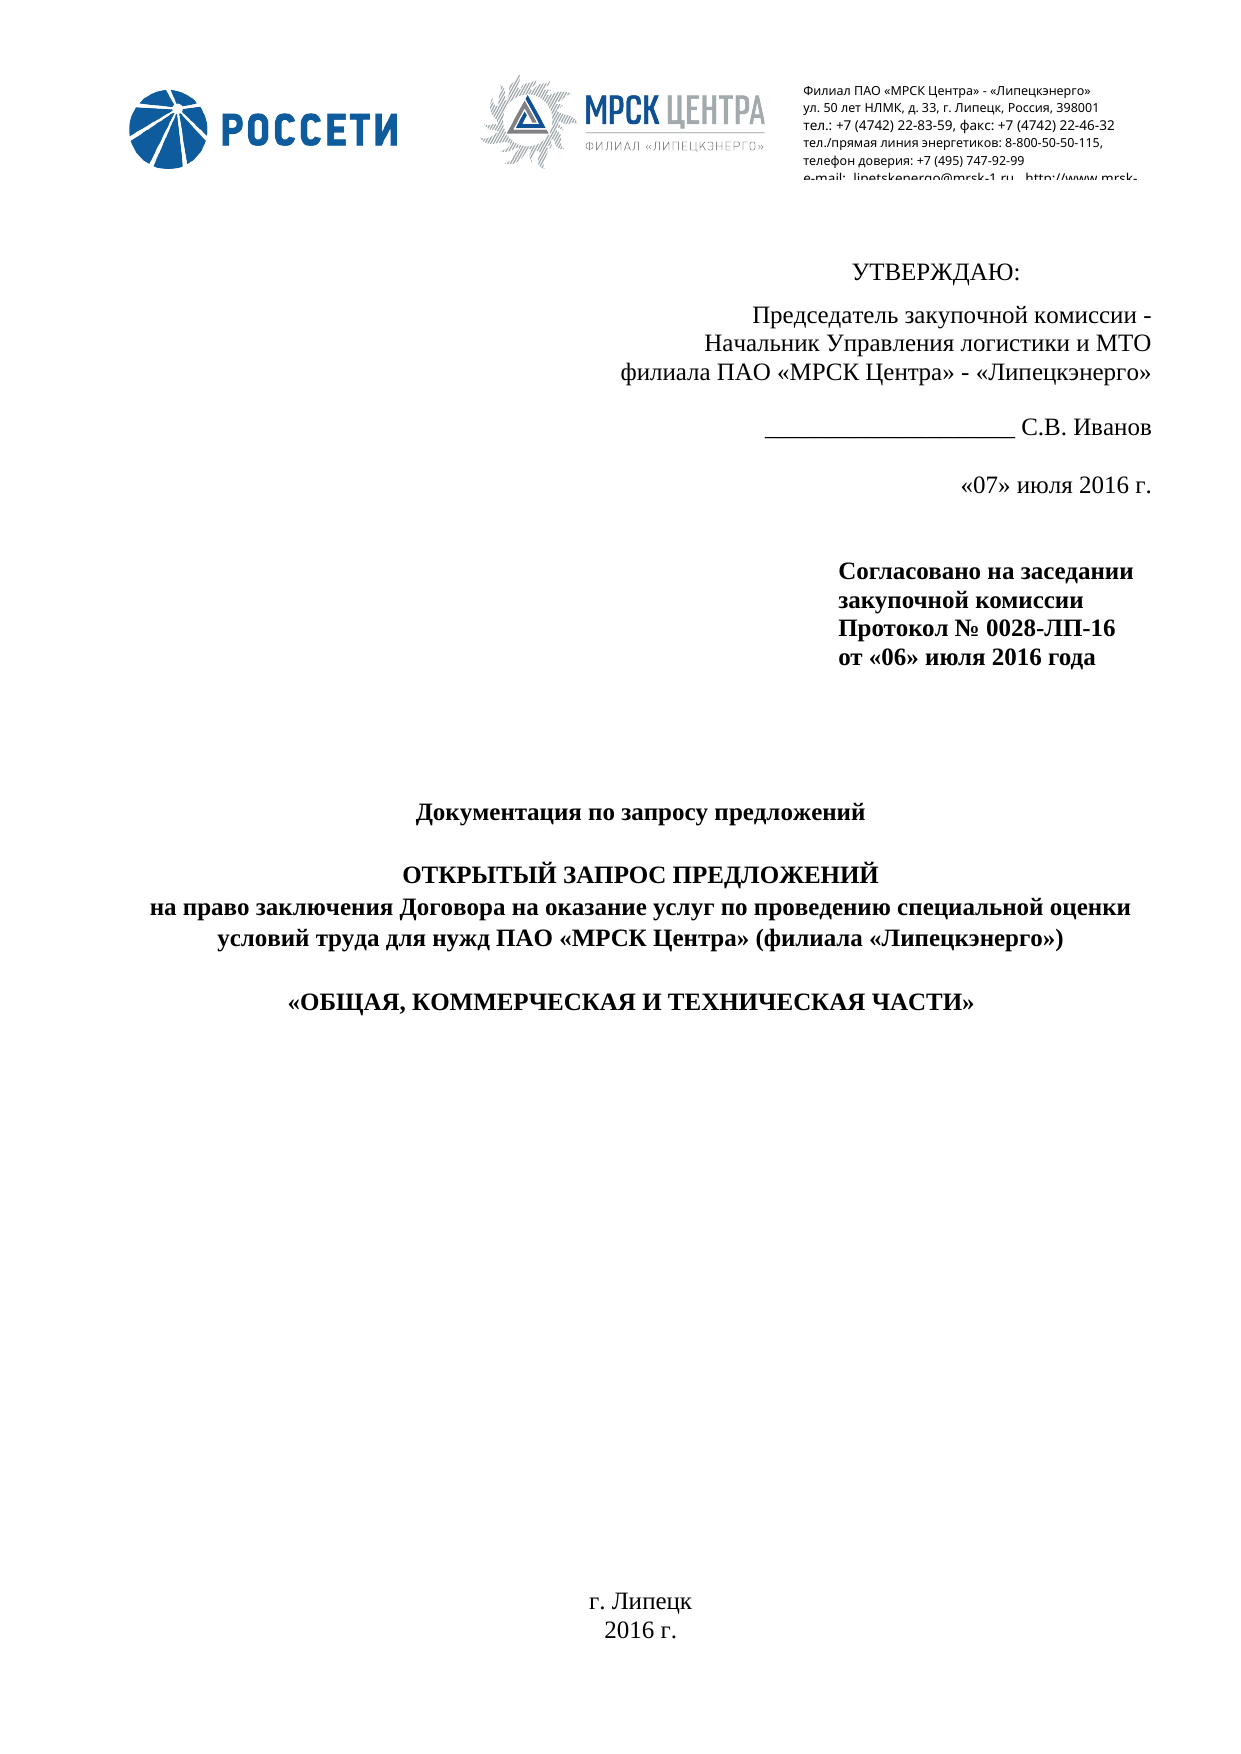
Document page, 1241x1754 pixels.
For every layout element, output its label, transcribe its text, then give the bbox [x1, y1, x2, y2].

text Протокол № 0028-ЛП-16 [838, 613, 1152, 642]
text от «06» июля 2016 года [838, 642, 1152, 671]
text г. Липецк 2016 г. [129, 1586, 1152, 1644]
text закупочной комиссии [838, 585, 1152, 613]
text на право заключения Договора на оказание услуг по проведению специальной оценки условий труда для нужд ПАО «МРСК Центра» (филиала «Липецкэнерго») [129, 892, 1152, 952]
text ОТКРЫТЫЙ ЗАПРОС ПРЕДЛОЖЕНИЙ [129, 860, 1152, 889]
text филиала ПАО «МРСК Центра» - «Липецкэнерго» [129, 357, 1152, 386]
text «07» июля 2016 г. [720, 470, 1152, 498]
picture [129, 90, 397, 169]
text Председатель закупочной комиссии - [129, 300, 1152, 328]
text Документация по запросу предложений [129, 797, 1152, 826]
text Согласовано на заседании [838, 556, 1152, 585]
picture [479, 74, 765, 169]
text УТВЕРЖДАЮ: [720, 257, 1152, 285]
text «ОБЩАЯ, КОММЕРЧЕСКАЯ и техническая ЧАСТИ» [73, 987, 1183, 1015]
text Начальник Управления логистики и МТО [561, 328, 1152, 357]
text ____________________ С.В. Иванов [129, 412, 1152, 441]
